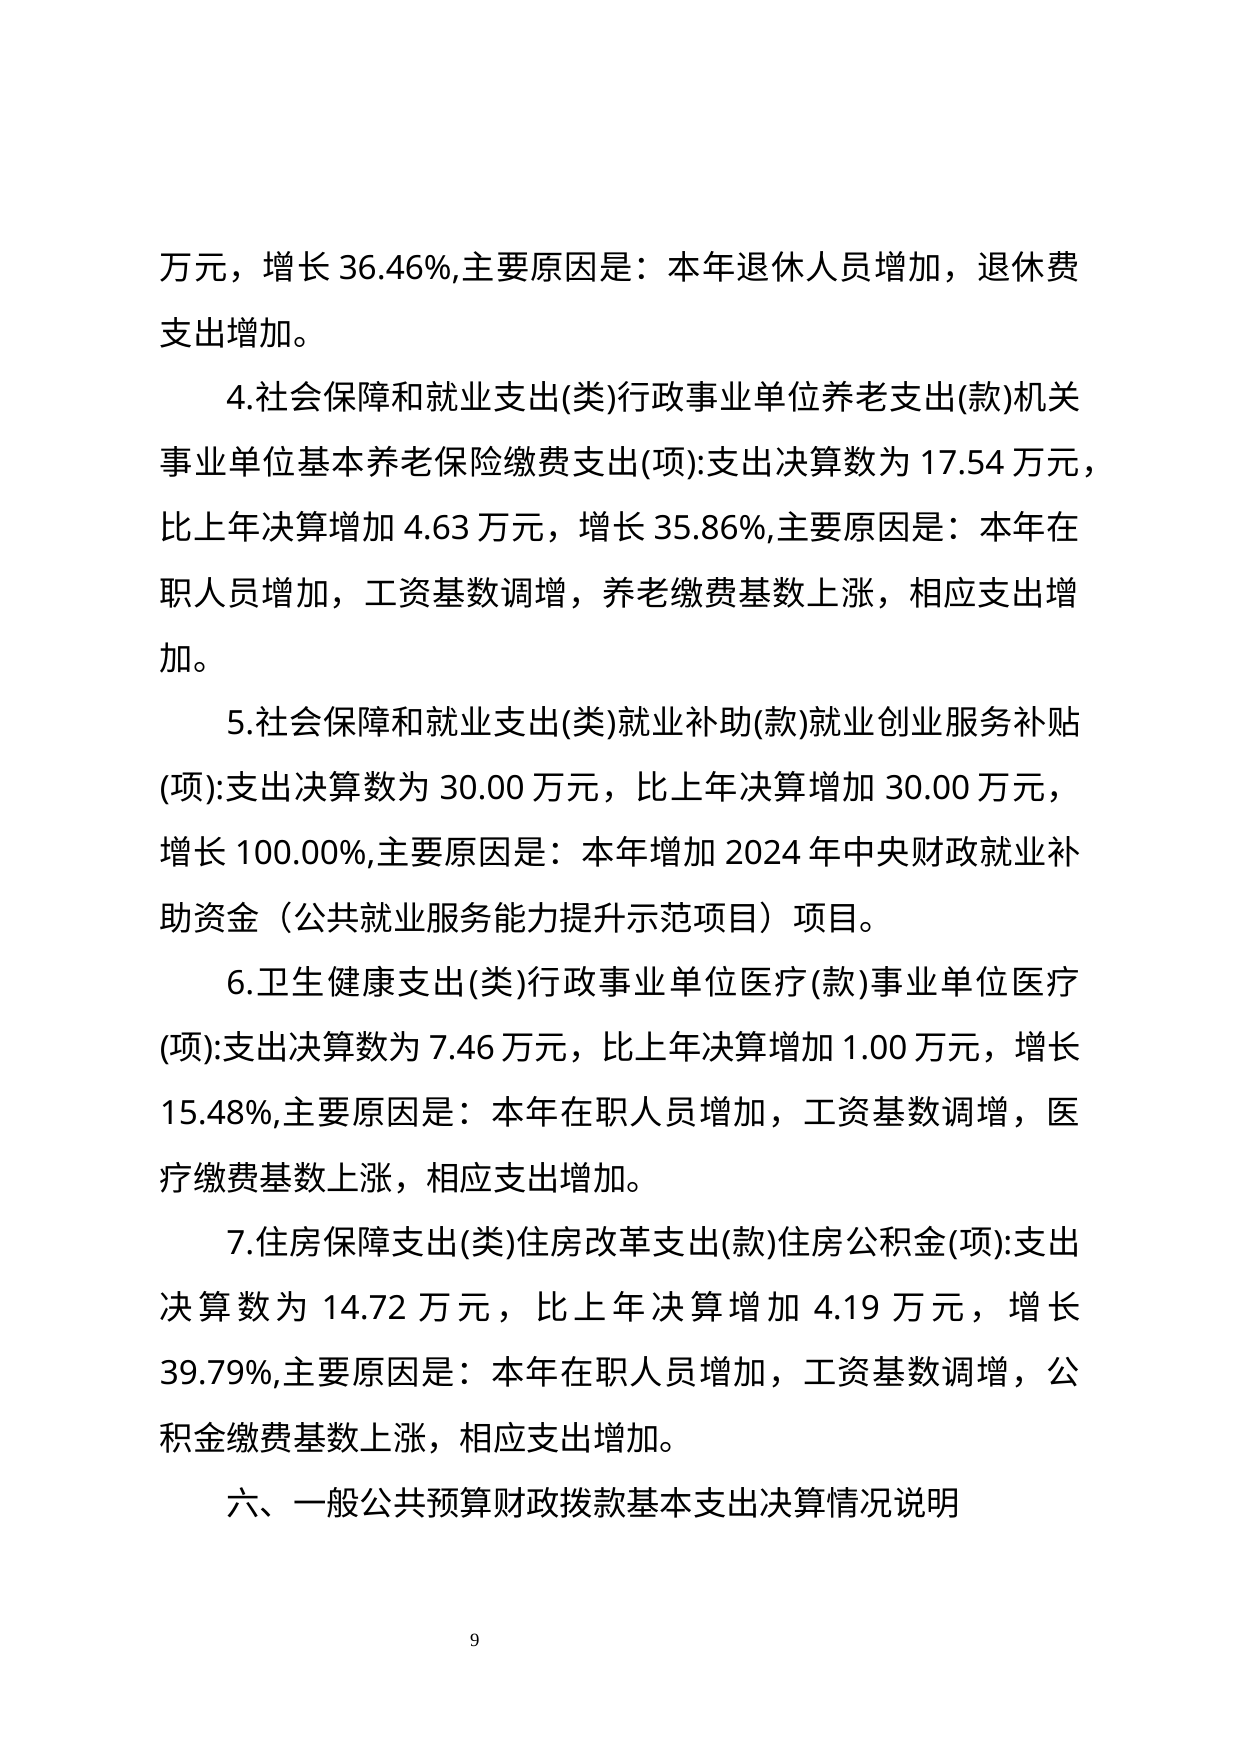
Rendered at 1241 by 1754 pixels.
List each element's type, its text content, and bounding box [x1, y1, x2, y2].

text 7.住房保障支出(类)住房改革支出(款)住房公积金(项):支出决算数为14.72万元，比上年决算增加4.19万元，增长39.79%,主要原因是：本年在职人员增加，工资基数调增，公积金缴费基数上涨，相应支出增加。 [159, 1208, 1081, 1468]
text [159, 233, 1081, 363]
text 5.社会保障和就业支出(类)就业补助(款)就业创业服务补贴(项):支出决算数为30.00万元，比上年决算增加30.00万元，增长100.00%,主要原因是：本年增加2024年中央财政就业补助资金（公共就业服务能力提升示范项目）项目。 [159, 688, 1081, 948]
text 4.社会保障和就业支出(类)行政事业单位养老支出(款)机关事业单位基本养老保险缴费支出(项):支出决算数为17.54万元，比上年决算增加4.63万元，增长35.86%,主要原因是：本年在职人员增加，工资基数调增，养老缴费基数上涨，相应支出增加。 [159, 363, 1081, 688]
text 六、一般公共预算财政拨款基本支出决算情况说明 [159, 1468, 1081, 1533]
text 6.卫生健康支出(类)行政事业单位医疗(款)事业单位医疗(项):支出决算数为7.46万元，比上年决算增加1.00万元，增长15.48%,主要原因是：本年在职人员增加，工资基数调增，医疗缴费基数上涨，相应支出增加。 [159, 948, 1081, 1208]
